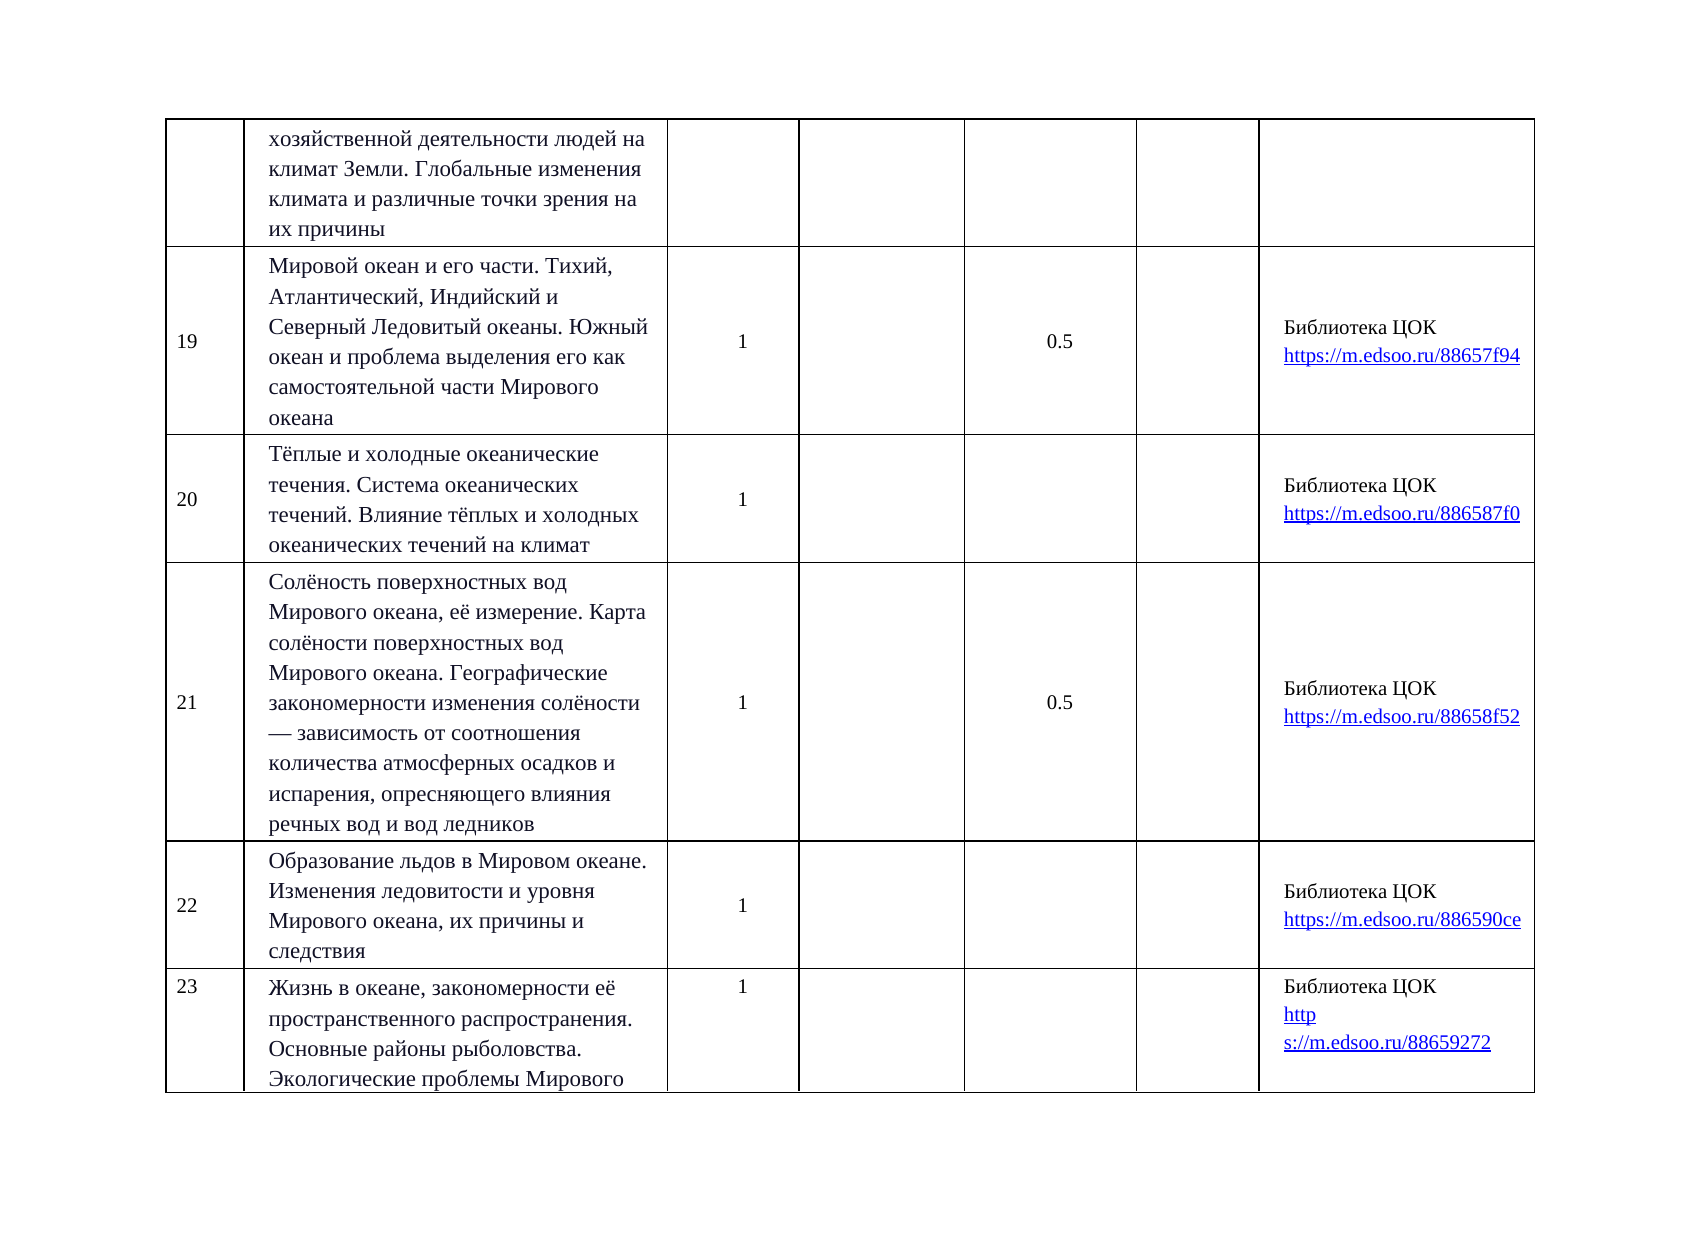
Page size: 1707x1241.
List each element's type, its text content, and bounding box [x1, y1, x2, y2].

table_cell Библиотека ЦОК https://m.edsoo.ru/886590ce [1260, 842, 1534, 968]
table_cell 20 [167, 435, 243, 561]
table_cell 1 [668, 120, 798, 246]
table_cell [965, 969, 1136, 1091]
table_cell 0.5 [965, 247, 1136, 434]
table_cell [1137, 247, 1258, 434]
table_cell 1 [668, 435, 798, 561]
table_cell Библиотека ЦОК https://m.edsoo.ru/88658f52 [1260, 563, 1534, 840]
table_cell [1137, 120, 1258, 246]
table_cell 1 [668, 247, 798, 434]
table_cell [965, 842, 1136, 968]
table_cell [1137, 842, 1258, 968]
table_cell Библиотека ЦОК https://m.edsoo.ru/886587f0 [1260, 435, 1534, 561]
table_cell [800, 842, 964, 968]
table_cell [965, 435, 1136, 561]
table_cell Библиотека ЦОК https://m.edsoo.ru/88657f94 [1260, 247, 1534, 434]
table_cell 22 [167, 842, 243, 968]
table_cell 21 [167, 563, 243, 840]
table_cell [245, 969, 667, 1091]
table_cell [800, 120, 964, 246]
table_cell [245, 120, 667, 246]
table_cell Солёность поверхностных вод Мирового океана, её измерение. Карта солёности поверхностных вод Мирового океана. Географические закономерности изменения солёности — зависимость от соотношения количества атмосферных осадков и испарения, опресняющего влияния речных вод и вод ледников [245, 563, 667, 840]
table_cell 1 [668, 563, 798, 840]
table_cell 18 [167, 120, 243, 246]
table_cell Тёплые и холодные океанические течения. Система океанических течений. Влияние тёплых и холодных океанических течений на климат [245, 435, 667, 561]
table_cell 19 [167, 247, 243, 434]
table_cell [1137, 435, 1258, 561]
table_cell 0.5 [965, 563, 1136, 840]
table_cell [800, 969, 964, 1091]
table_cell 1 [668, 969, 798, 1091]
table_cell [1260, 120, 1534, 246]
table_cell 1 [668, 842, 798, 968]
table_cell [1260, 969, 1534, 1091]
table_cell [800, 563, 964, 840]
table_cell Образование льдов в Мировом океане. Изменения ледовитости и уровня Мирового океана, их причины и следствия [245, 842, 667, 968]
table_cell [1137, 969, 1258, 1091]
table_cell Мировой океан и его части. Тихий, Атлантический, Индийский и Северный Ледовитый океаны. Южный океан и проблема выделения его как самостоятельной части Мирового океана [245, 247, 667, 434]
table_cell [800, 247, 964, 434]
table_cell [965, 120, 1136, 246]
table_cell 23 [167, 969, 243, 1091]
table_cell [1137, 563, 1258, 840]
table_cell [800, 435, 964, 561]
